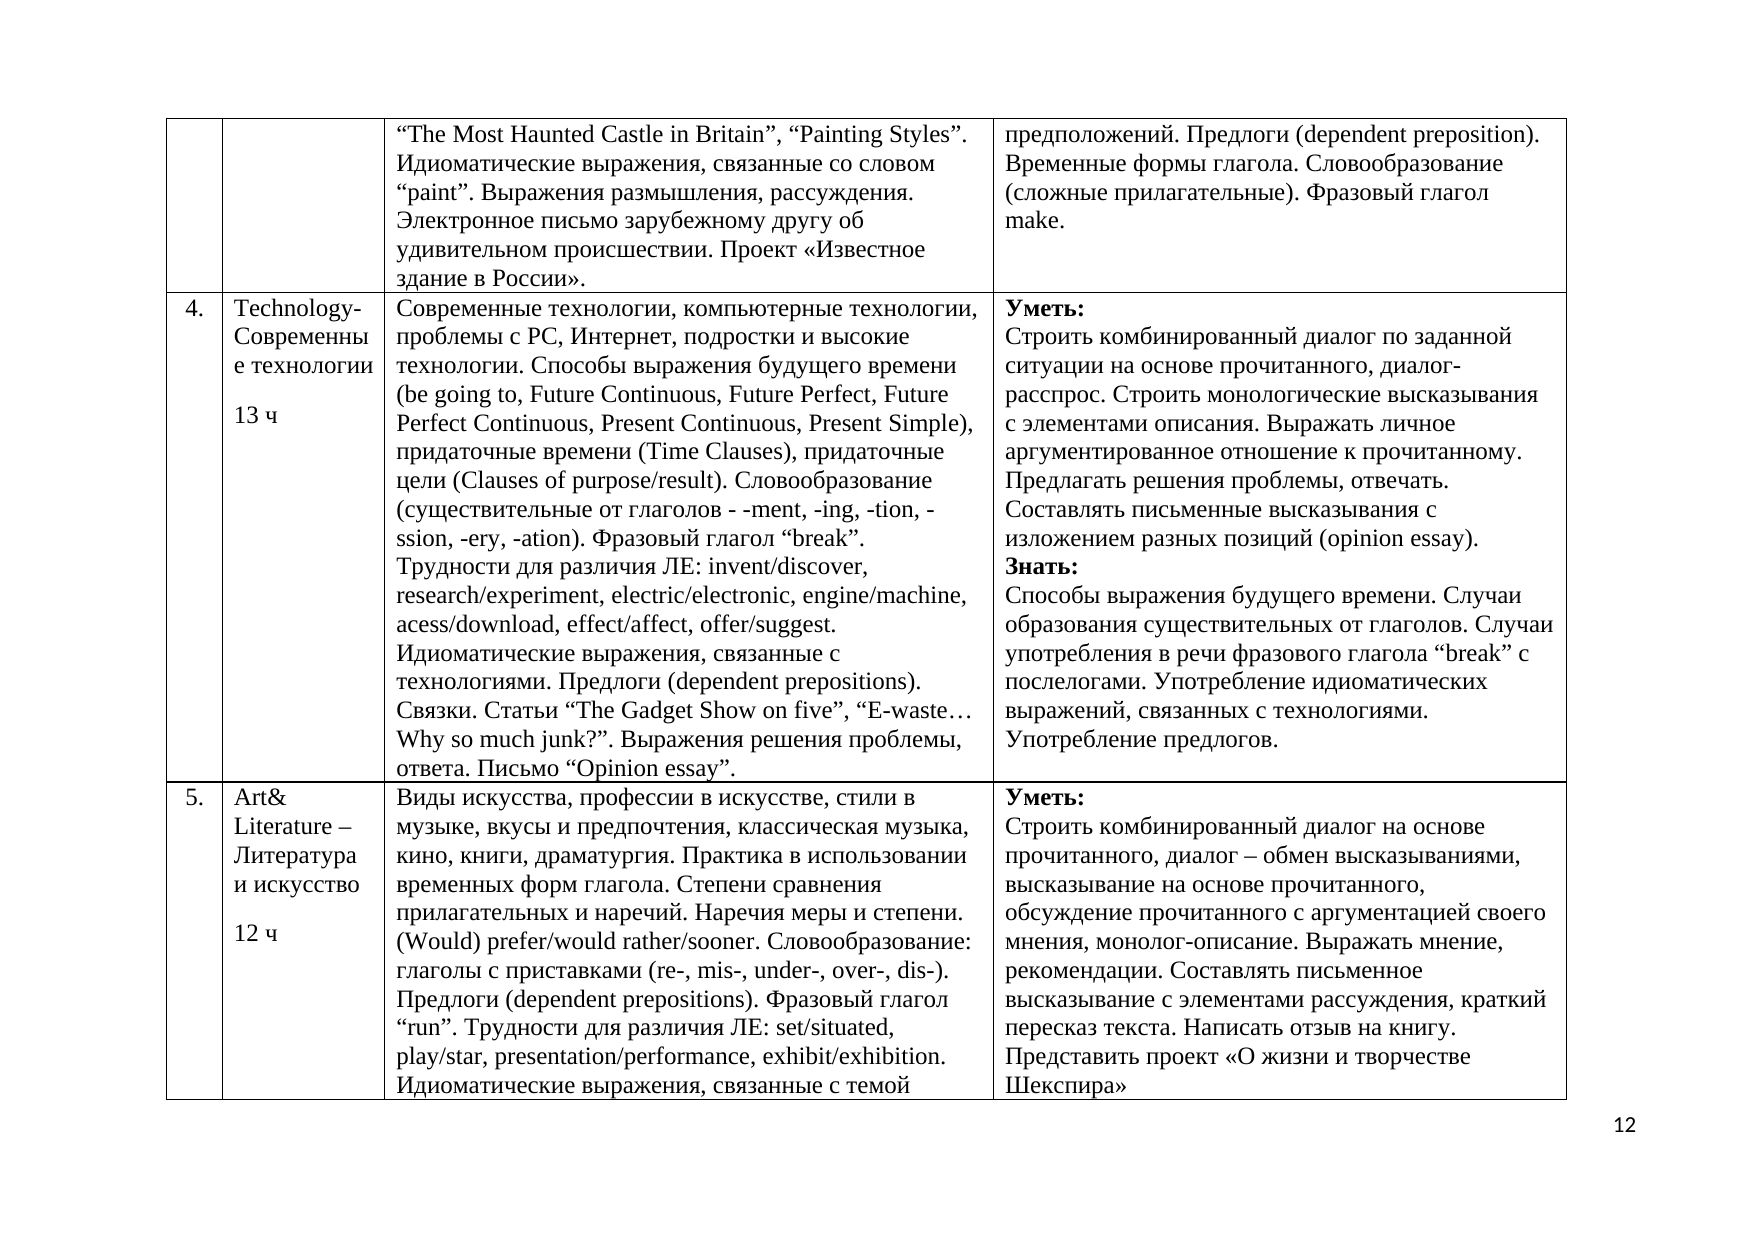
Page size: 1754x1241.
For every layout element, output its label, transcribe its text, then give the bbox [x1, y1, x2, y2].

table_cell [385, 119, 993, 292]
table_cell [994, 119, 1566, 292]
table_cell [385, 783, 993, 1099]
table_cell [223, 119, 384, 292]
table_cell 5. [167, 783, 222, 1099]
table_cell 3. [167, 119, 222, 292]
table_cell 4. [167, 293, 222, 781]
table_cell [223, 783, 384, 1099]
table_cell Уметь: Строить комбинированный диалог по заданной ситуации на основе прочитанного, диалог-расспрос. Строить монологические высказывания с элементами описания. Выражать личное аргументированное отношение к прочитанному. Предлагать решения проблемы, отвечать. Составлять письменные высказывания с изложением разных позиций (opinion essay). Знать: Способы выражения будущего времени. Случаи образования существительных от глаголов. Случаи употребления в речи фразового глагола “break” с послелогами. Употребление идиоматических выражений, связанных с технологиями. Употребление предлогов. [994, 293, 1566, 781]
table_cell Современные технологии, компьютерные технологии, проблемы с PC, Интернет, подростки и высокие технологии. Способы выражения будущего времени (be going to, Future Continuous, Future Perfect, Future Perfect Continuous, Present Continuous, Present Simple), придаточные времени (Time Clauses), придаточные цели (Clauses of purpose/result). Словообразование (существительные от глаголов - -ment, -ing, -tion, -ssion, -ery, -ation). Фразовый глагол “break”. Трудности для различия ЛЕ: invent/discover, research/experiment, electric/electronic, engine/machine, acess/download, effect/affect, offer/suggest. Идиоматические выражения, связанные с технологиями. Предлоги (dependent prepositions). Связки. Статьи “The Gadget Show on five”, “E-waste…Why so much junk?”. Выражения решения проблемы, ответа. Письмо “Opinion essay”. [385, 293, 993, 781]
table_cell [994, 783, 1566, 1099]
table_cell Technology- Современные технологии 13 ч [223, 293, 384, 781]
